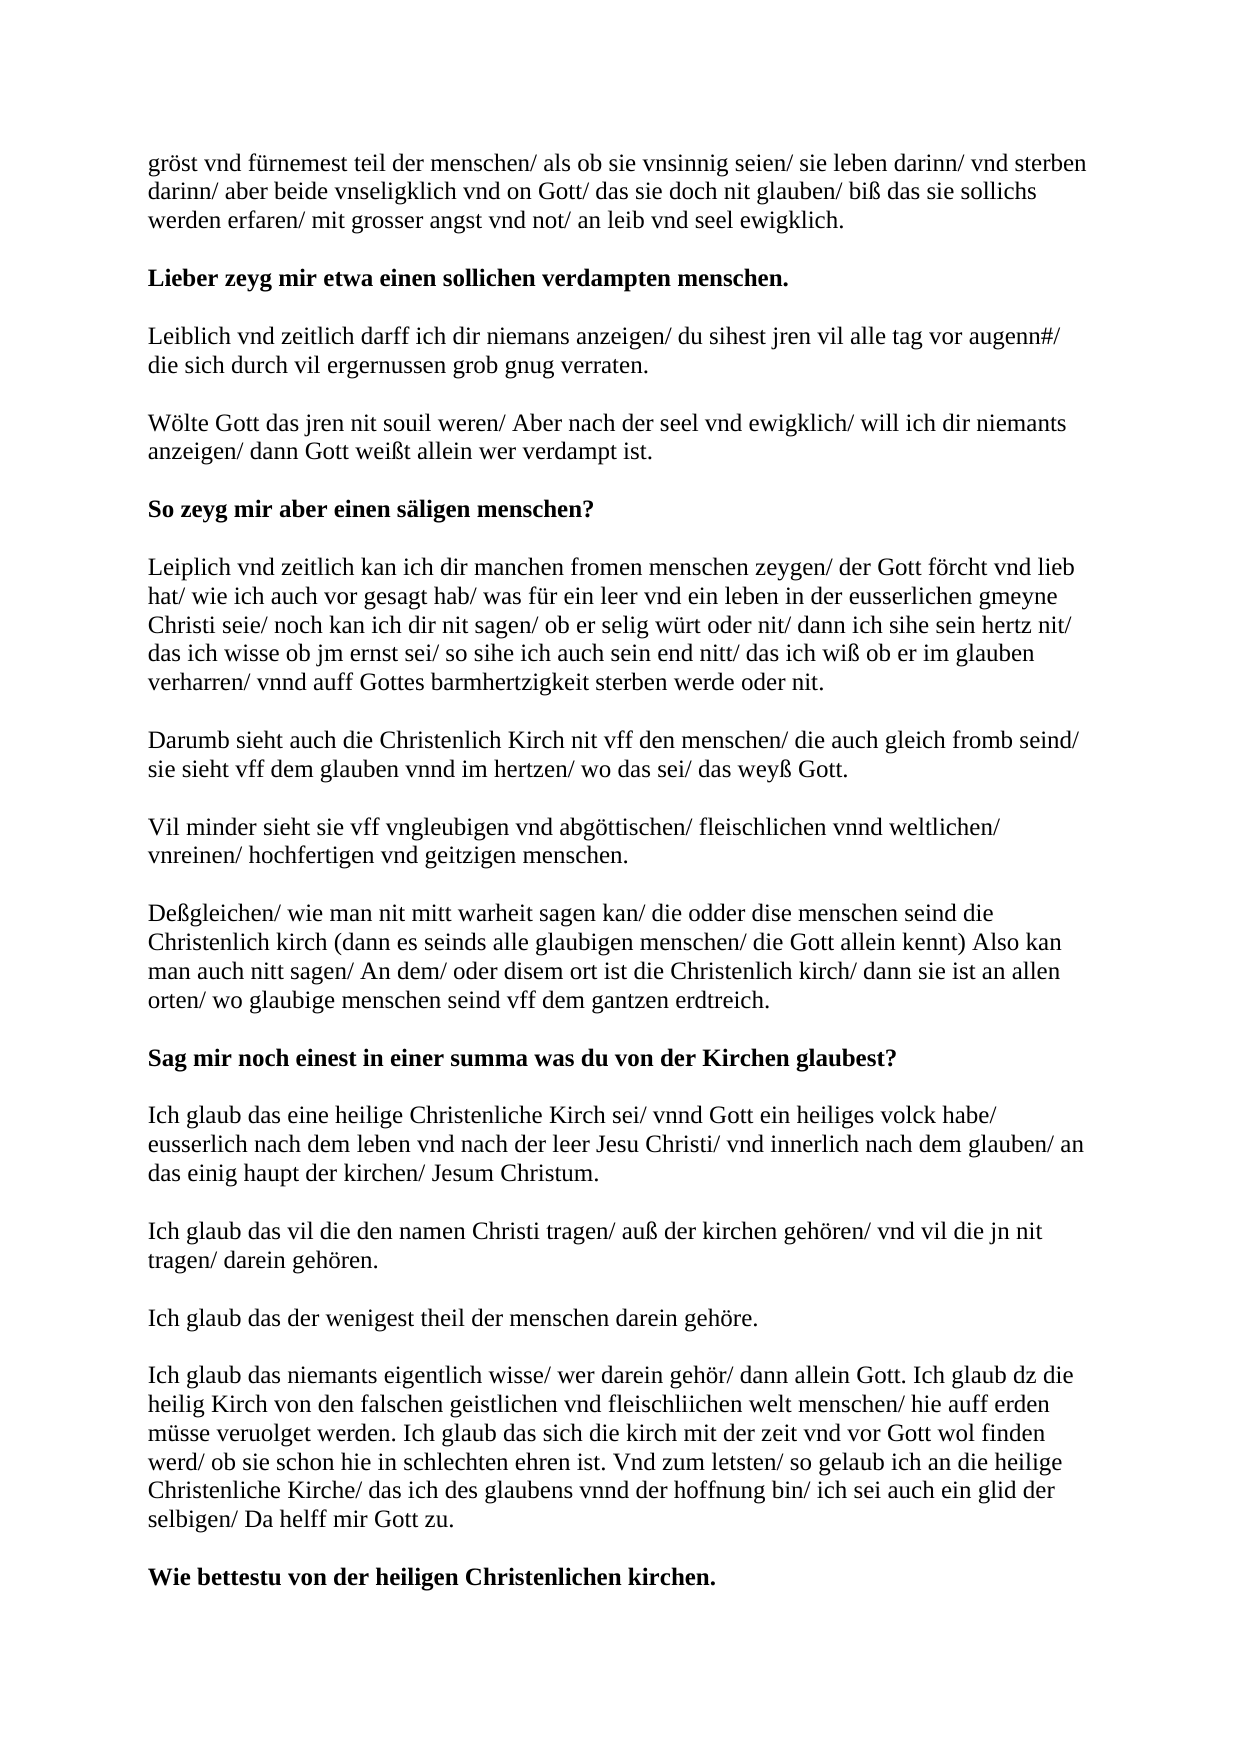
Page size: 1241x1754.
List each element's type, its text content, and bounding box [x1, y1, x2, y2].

text Lieber zeyg mir etwa einen sollichen verdampten menschen. [148, 436, 1093, 464]
text Sag mir noch einest in einer summa was du von der Kirchen glaubest? [148, 1215, 1093, 1244]
text Ich glaub das eine heilige Christenliche Kirch sei/ vnnd Gott ein heiliges volck habe/ eusserlich nach dem leben vnd nach der leer Jesu Christi/ vnd innerlich nach dem glauben/ an das einig haupt der kirchen/ Jesum Christum. [148, 1273, 1093, 1359]
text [148, 1533, 1093, 1619]
text Ich glaub das der wenigest theil der menschen darein gehöre. [148, 1475, 1093, 1504]
text Vil minder sieht sie vff vngleubigen vnd abgöttischen/ fleischlichen vnnd weltlichen/ vnreinen/ hochfertigen vnd geitzigen menschen. [148, 984, 1093, 1042]
text Leiblich vnd zeitlich darff ich dir niemans anzeigen/ du sihest jren vil alle tag vor augenn#/ die sich durch vil ergernussen grob gnug verraten. [148, 493, 1093, 551]
text Aber die welt rufft auch in jr kirchen/ vnd sie hat einen grossen hauffen außerwelter welt menschen/ nit der glaubigen/ vnd ist auch in der welt ein gmeinschafft/ nit der heiligen aber deren die wenig oder gar nit nach Gott fragen/ Die geitzigen/ fresser vnd sauffer/ blutuergiesser vnd krieger/ vnrein hurer vnd eebrecher/ verfürisch vnd üppig geselschafft/ vnd der gleichen/ habenn auch gemeyne/ jetliche nach jrer art/ aber dz ist nit die gemeinschafft der heiligen Gottes/ sonder der verdampten vnd hellischen menschen/ vnd in die kirchen laufft der gröst vnd fürnemest teil der menschen/ als ob sie vnsinnig seien/ sie leben darinn/ vnd sterben darinn/ aber beide vnseligklich vnd on Gott/ das sie doch nit glauben/ biß das sie sollichs werden erfaren/ mit grosser angst vnd not/ an leib vnd seel ewigklich. [148, 148, 1093, 406]
text So zeyg mir aber einen säligen menschen? [148, 667, 1093, 696]
text Leiplich vnd zeitlich kan ich dir manchen fromen menschen zeygen/ der Gott förcht vnd lieb hat/ wie ich auch vor gesagt hab/ was für ein leer vnd ein leben in der eusserlichen gmeyne Christi seie/ noch kan ich dir nit sagen/ ob er selig würt oder nit/ dann ich sihe sein hertz nit/ das ich wisse ob jm ernst sei/ so sihe ich auch sein end nitt/ das ich wiß ob er im glauben verharren/ vnnd auff Gottes barmhertzigkeit sterben werde oder nit. [148, 725, 1093, 868]
text Deßgleichen/ wie man nit mitt warheit sagen kan/ die odder dise menschen seind die Christenlich kirch (dann es seinds alle glaubigen menschen/ die Gott allein kennt) Also kan man auch nitt sagen/ An dem/ oder disem ort ist die Christenlich kirch/ dann sie ist an allen orten/ wo glaubige menschen seind vff dem gantzen erdtreich. [148, 1071, 1093, 1186]
text Ich glaub das vil die den namen Christi tragen/ auß der kirchen gehören/ vnd vil die jn nit tragen/ darein gehören. [148, 1388, 1093, 1446]
text Wölte Gott das jren nit souil weren/ Aber nach der seel vnd ewigklich/ will ich dir niemants anzeigen/ dann Gott weißt allein wer verdampt ist. [148, 580, 1093, 638]
text Darumb sieht auch die Christenlich Kirch nit vff den menschen/ die auch gleich fromb seind/ sie sieht vff dem glauben vnnd im hertzen/ wo das sei/ das weyß Gott. [148, 898, 1093, 955]
